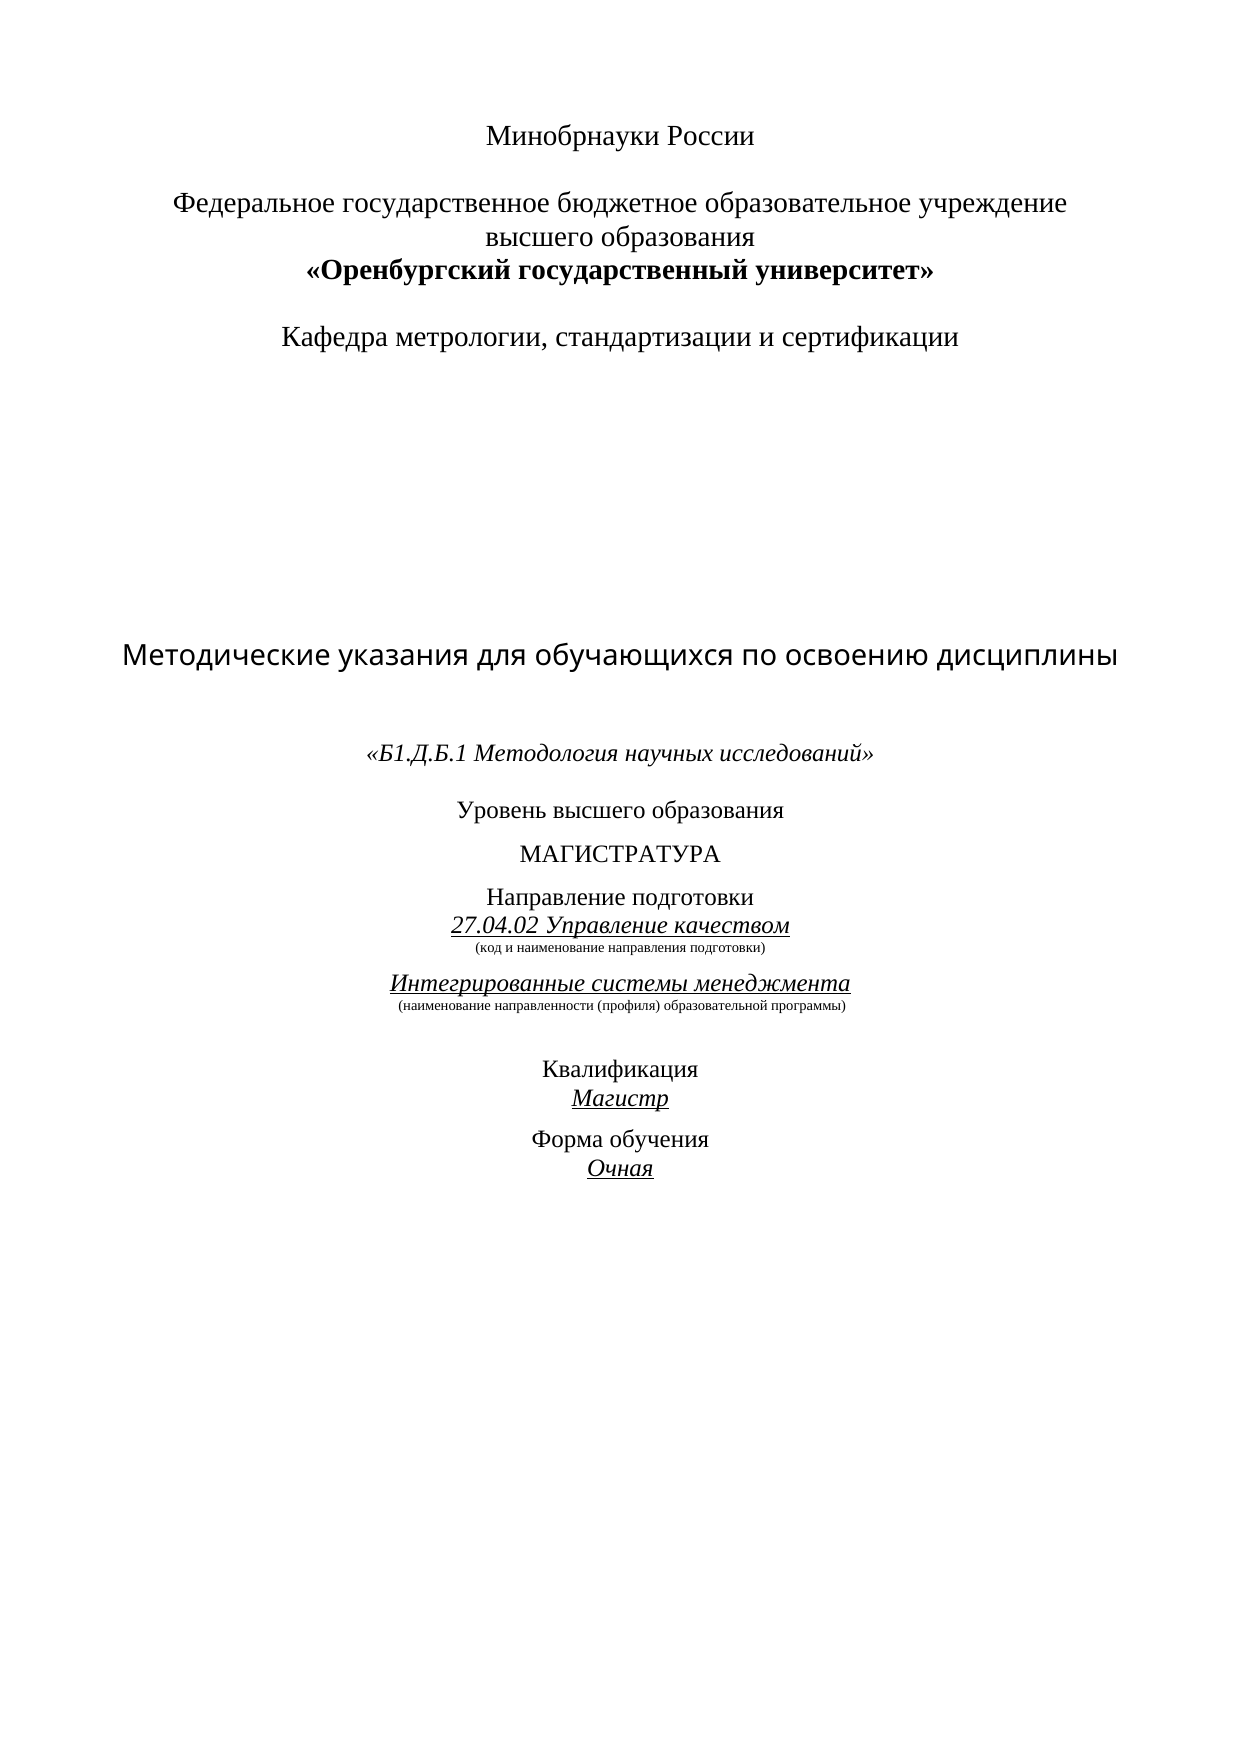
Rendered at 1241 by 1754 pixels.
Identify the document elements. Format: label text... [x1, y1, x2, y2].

text Форма обучения [118, 1124, 1122, 1153]
text 27.04.02 Управление качеством [118, 911, 1122, 939]
text высшего образования [118, 219, 1122, 252]
text Очная [118, 1153, 1122, 1182]
text Федеральное государственное бюджетное образовательное учреждение [118, 185, 1122, 219]
text «Оренбургский государственный университет» [118, 252, 1122, 286]
text Интегрированные системы менеджмента [118, 968, 1122, 997]
text Уровень высшего образования [118, 796, 1122, 824]
text «Б1.Д.Б.1 Методология научных исследований» [118, 738, 1122, 767]
text Минобрнауки России [118, 118, 1122, 152]
text Квалификация [118, 1054, 1122, 1083]
text Направление подготовки [118, 882, 1122, 911]
text Магистр [118, 1083, 1122, 1112]
text МАГИСТРАТУРА [118, 839, 1122, 867]
text Кафедра метрологии, стандартизации и сертификации [118, 319, 1122, 353]
text (код и наименование направления подготовки) [118, 939, 1122, 968]
text (наименование направленности (профиля) образовательной программы) [118, 997, 1122, 1026]
text Методические указания для обучающихся по освоению дисциплины [118, 634, 1122, 673]
